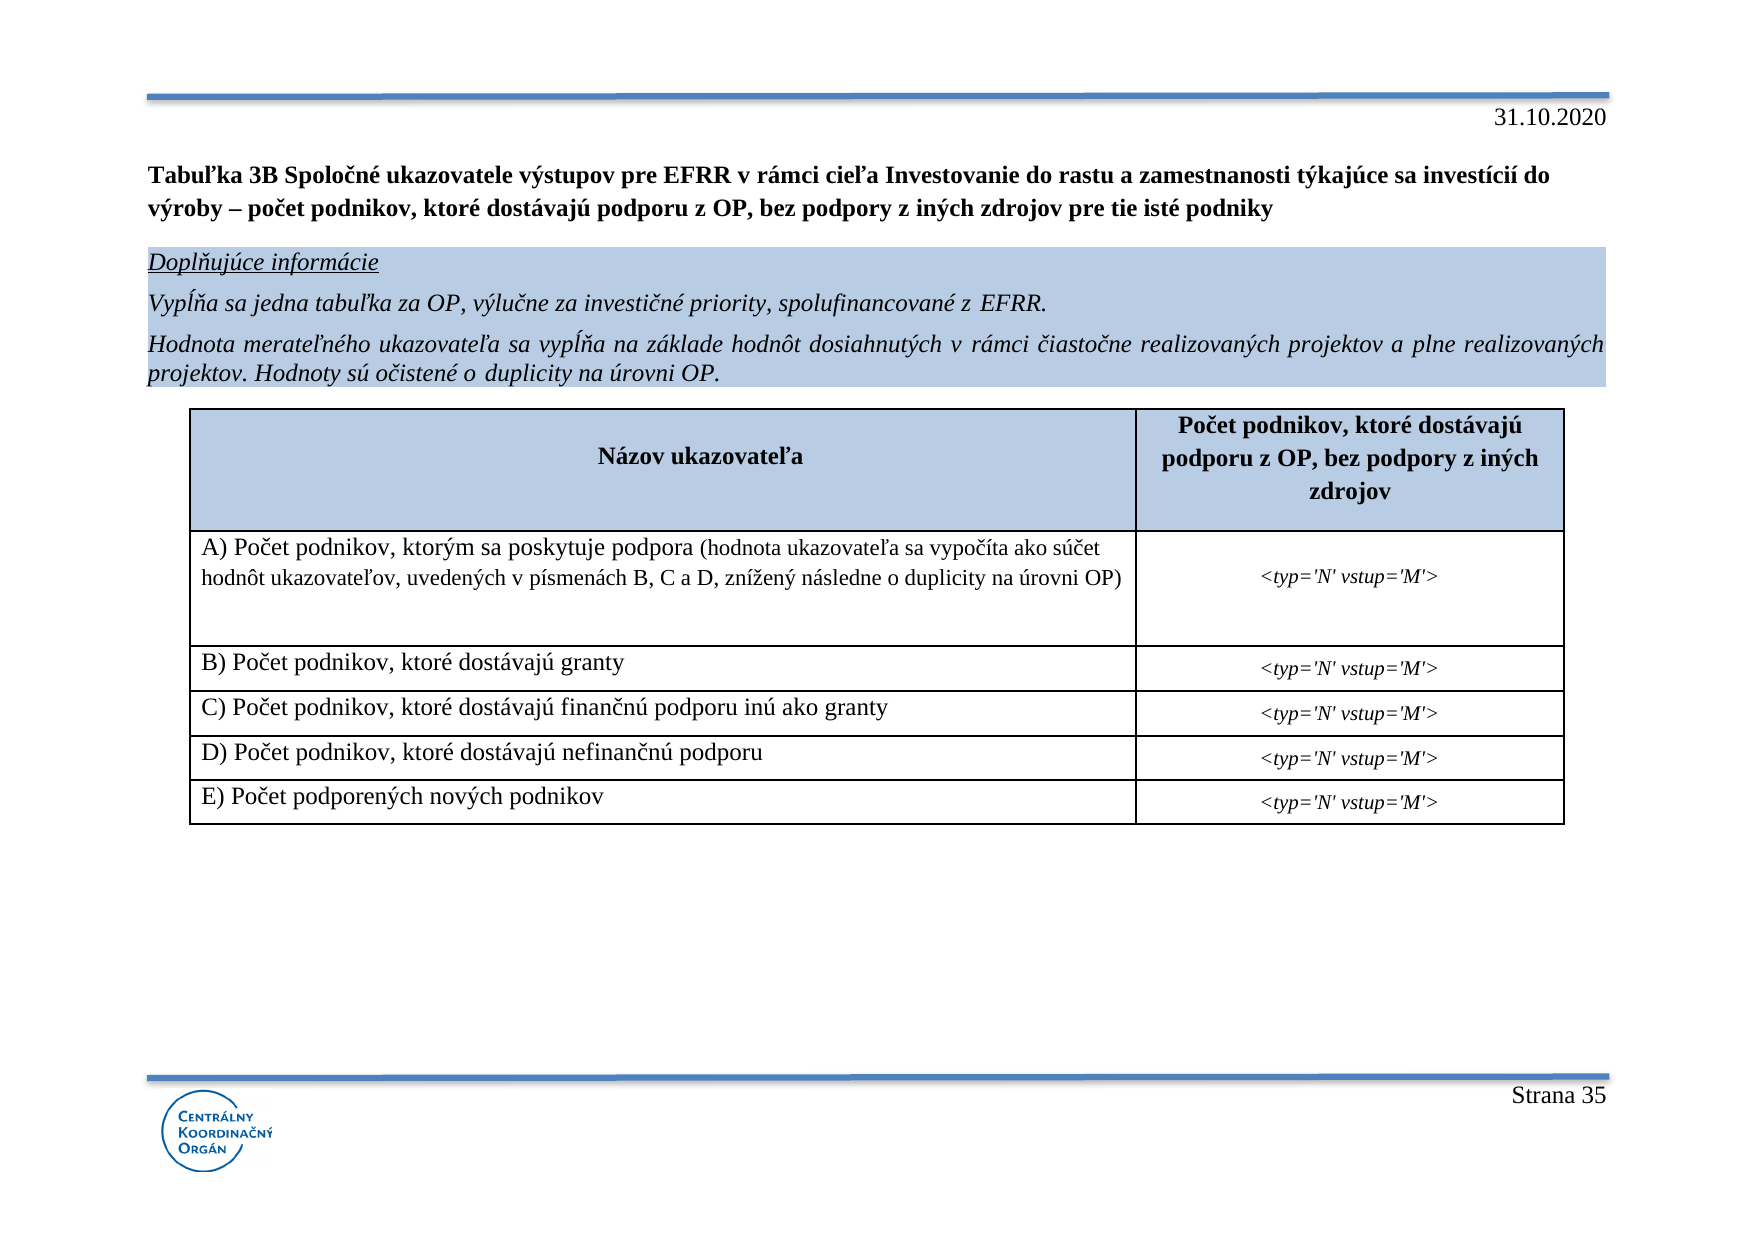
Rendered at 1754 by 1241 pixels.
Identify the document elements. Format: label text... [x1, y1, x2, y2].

text Hodnota merateľného ukazovateľa sa vypĺňa na základe hodnôt dosiahnutých v rámci čiastočne realizovaných projektov a plne realizovaných projektov. Hodnoty sú očistené o duplicity na úrovni OP. [148, 329, 1606, 387]
table_cell E) Počet podporených nových podnikov [191, 781, 1135, 823]
table_cell <typ='N' vstup='M'> [1137, 692, 1563, 735]
table_cell C) Počet podnikov, ktoré dostávajú finančnú podporu inú ako granty [191, 692, 1135, 735]
table_header Počet podnikov, ktoré dostávajú podporu z OP, bez podpory z iných zdrojov [1137, 410, 1563, 530]
text Doplňujúce informácie [148, 247, 1606, 276]
table_cell D) Počet podnikov, ktoré dostávajú nefinančnú podporu [191, 737, 1135, 779]
table_cell <typ='N' vstup='M'> [1137, 647, 1563, 689]
table_cell <typ='N' vstup='M'> [1137, 737, 1563, 779]
picture [159, 1088, 272, 1171]
table_cell <typ='N' vstup='M'> [1137, 532, 1563, 645]
text Vypĺňa sa jedna tabuľka za OP, výlučne za investičné priority, spolufinancované z EFRR. [148, 288, 1606, 317]
table_cell B) Počet podnikov, ktoré dostávajú granty [191, 647, 1135, 689]
table_cell <typ='N' vstup='M'> [1137, 781, 1563, 823]
table_header Názov ukazovateľa [191, 410, 1135, 530]
table_cell A) Počet podnikov, ktorým sa poskytuje podpora (hodnota ukazovateľa sa vypočíta ako súčet hodnôt ukazovateľov, uvedených v písmenách B, C a D, znížený následne o duplicity na úrovni OP) [191, 532, 1135, 645]
text Tabuľka 3B Spoločné ukazovatele výstupov pre EFRR v rámci cieľa Investovanie do rastu a zamestnanosti týkajúce sa investícií do výroby – počet podnikov, ktoré dostávajú podporu z OP, bez podpory z iných zdrojov pre tie isté podniky [148, 160, 1606, 222]
